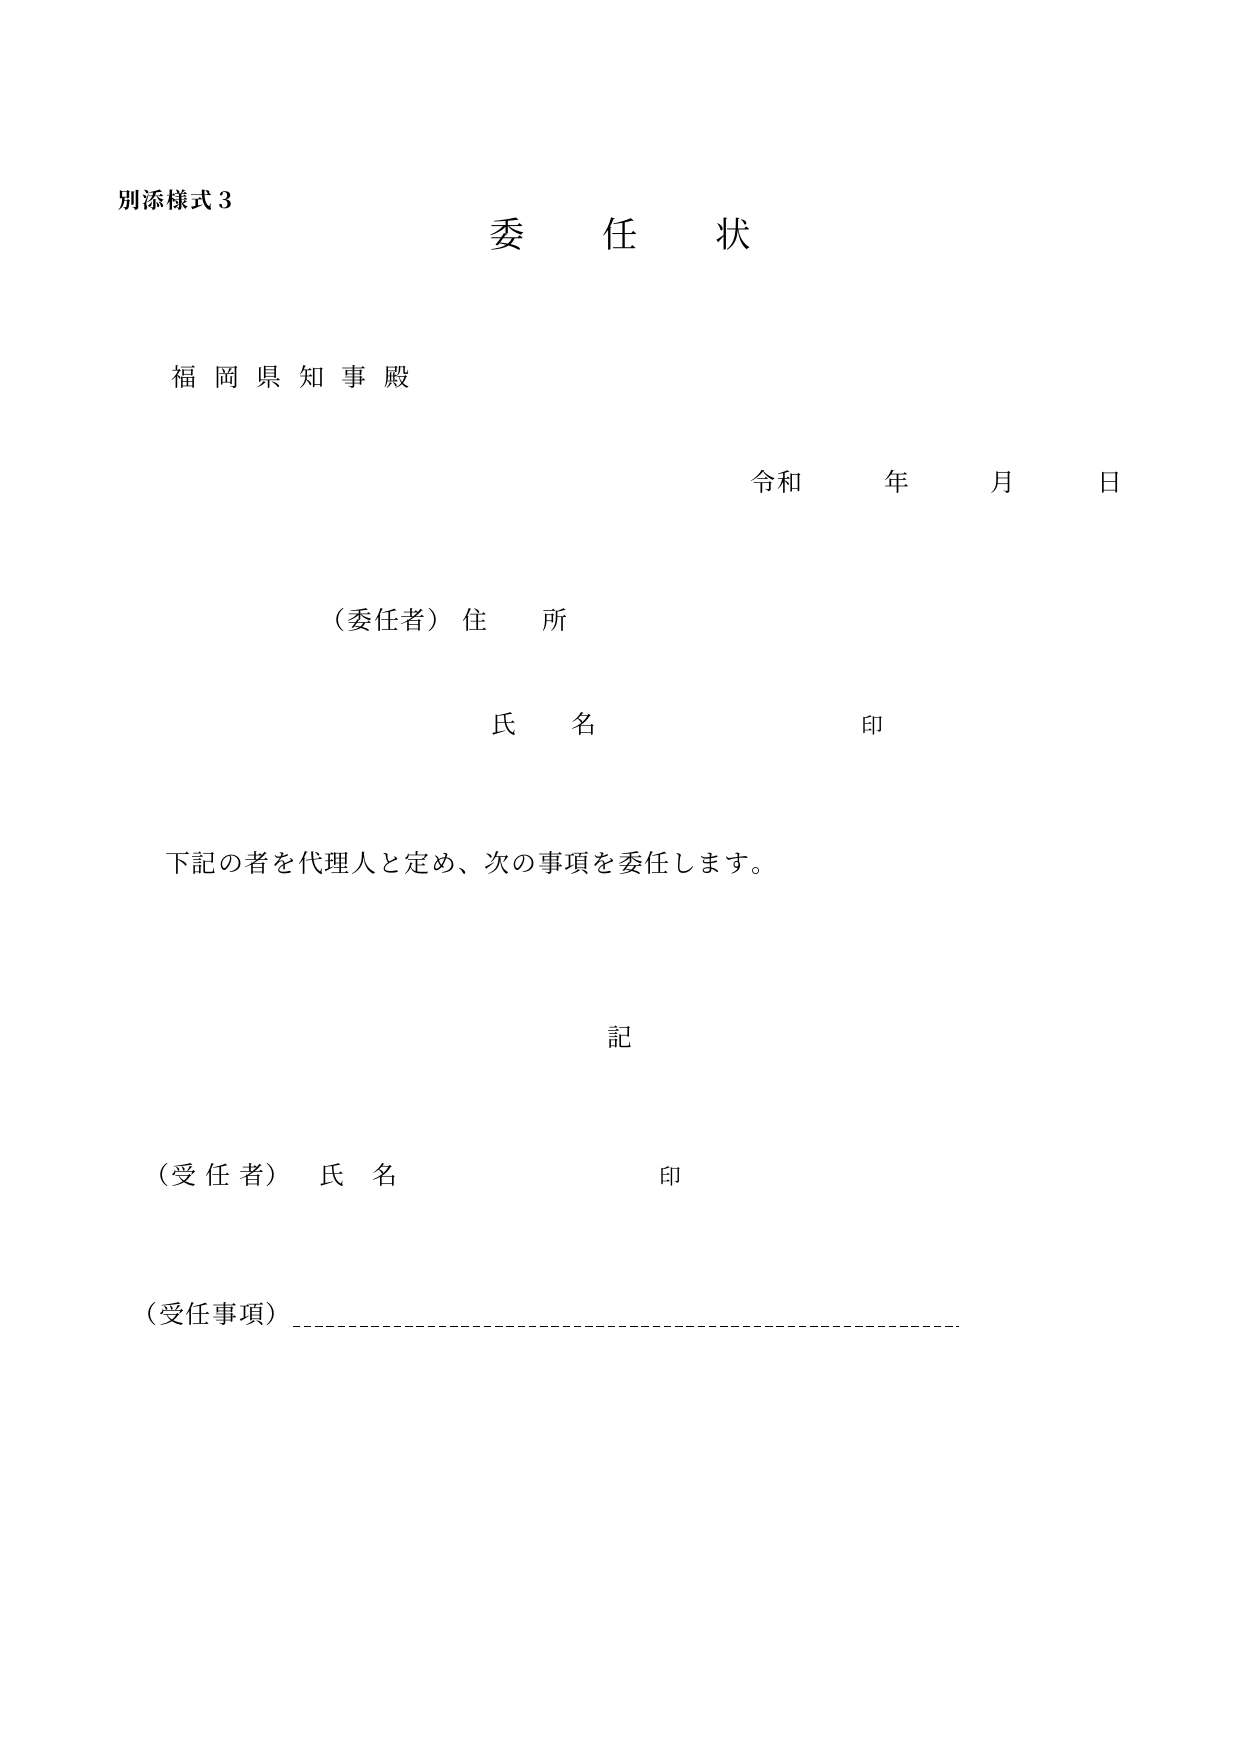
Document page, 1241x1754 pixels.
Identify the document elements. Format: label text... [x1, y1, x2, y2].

text 下記の者を代理人と定め、次の事項を委任します。 [118, 845, 1122, 879]
text 福岡県知事殿 [118, 359, 1122, 394]
text （委任者） 住 所 [118, 602, 1122, 637]
text 記 [118, 1018, 1122, 1053]
text 委 任 状 [118, 216, 1122, 255]
text （受任事項） [118, 1296, 1122, 1330]
text （受 任 者） 氏 名 印 [118, 1157, 1122, 1192]
text 令和 年 月 日 [118, 463, 1122, 498]
text 別添様式３ [118, 177, 1122, 216]
text 氏 名 印 [118, 706, 1122, 741]
